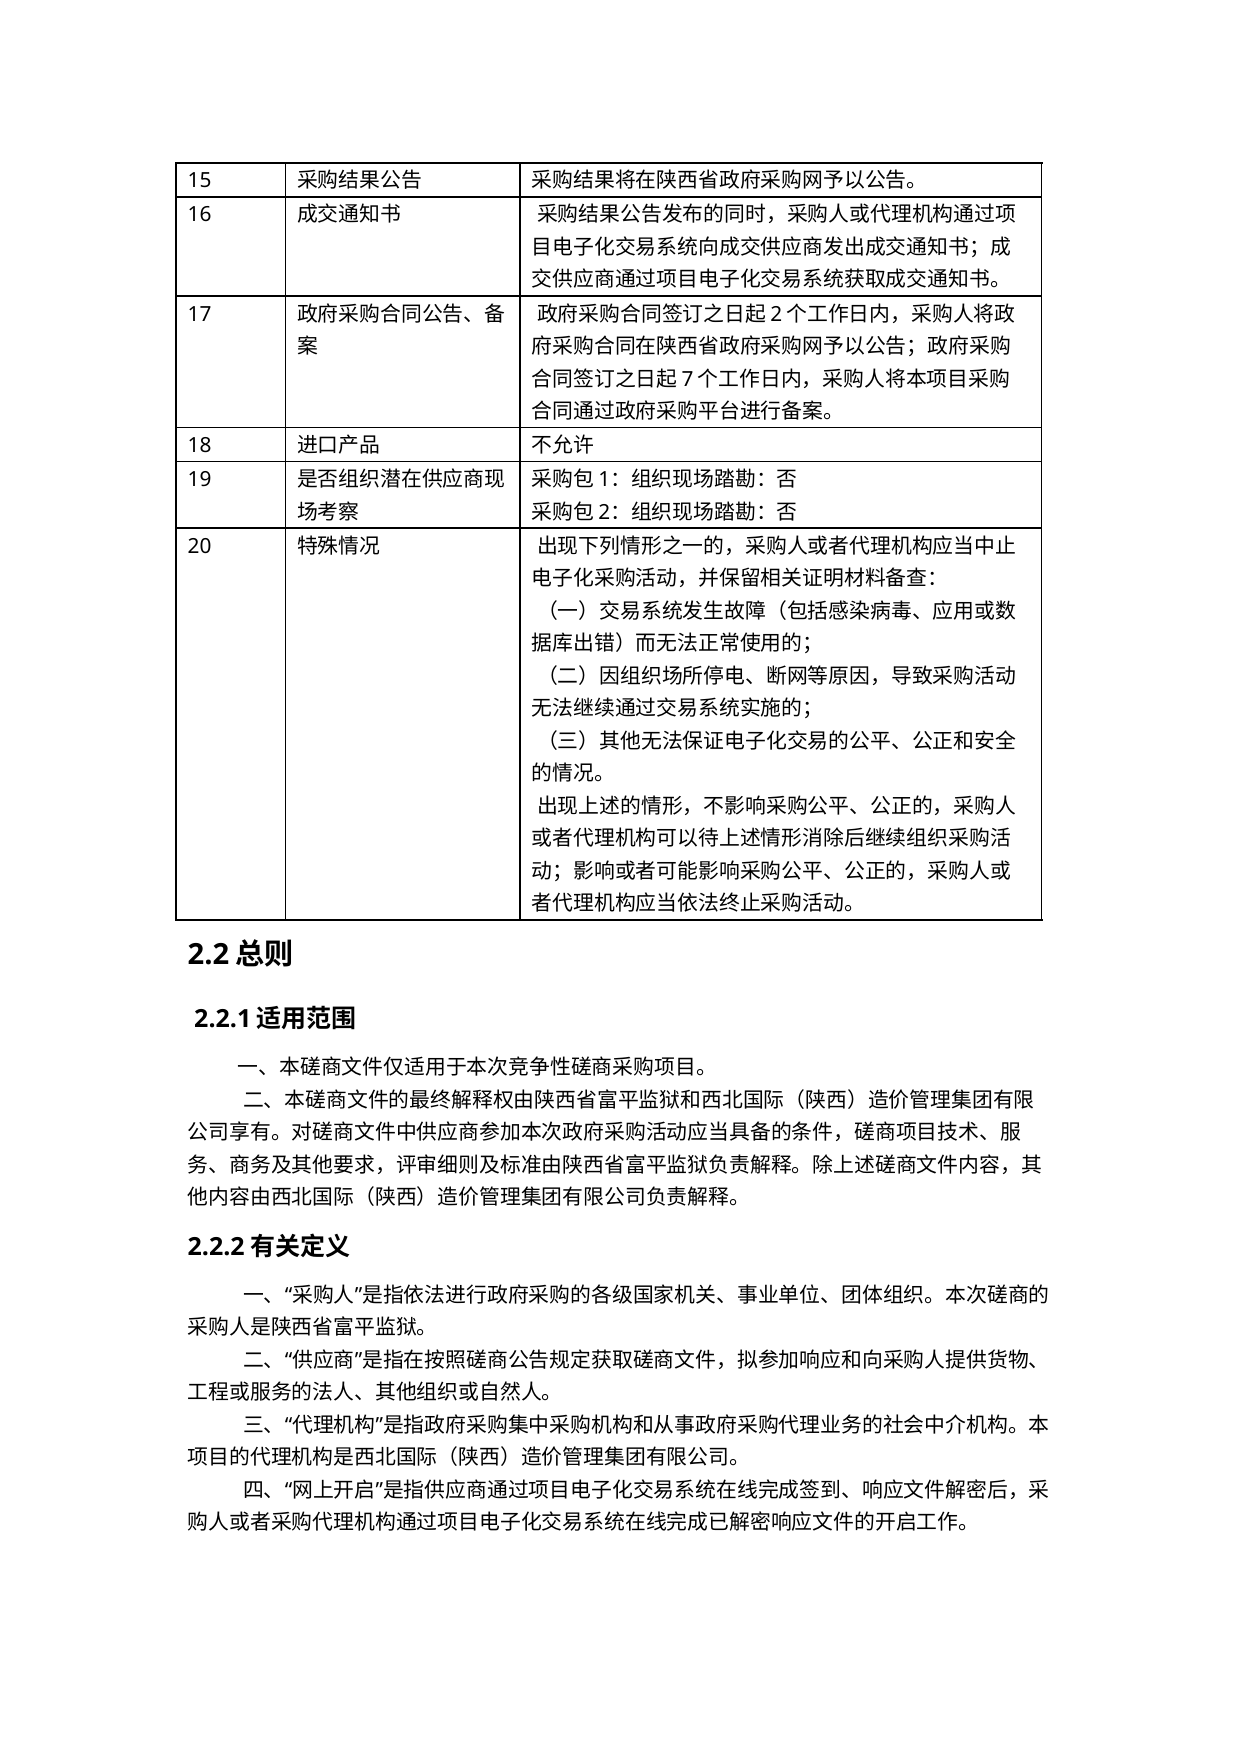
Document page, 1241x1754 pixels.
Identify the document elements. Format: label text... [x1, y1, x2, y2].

table_cell 15 [177, 164, 285, 196]
table_cell 进口产品 [286, 428, 519, 461]
table_cell 采购结果公告发布的同时，采购人或代理机构通过项目电子化交易系统向成交供应商发出成交通知书；成交供应商通过项目电子化交易系统获取成交通知书。 [521, 198, 1041, 295]
text 二、本磋商文件的最终解释权由陕西省富平监狱和西北国际（陕西）造价管理集团有限公司享有。对磋商文件中供应商参加本次政府采购活动应当具备的条件，磋商项目技术、服务、商务及其他要求，评审细则及标准由陕西省富平监狱负责解释。除上述磋商文件内容，其他内容由西北国际（陕西）造价管理集团有限公司负责解释。 [187, 1083, 1053, 1213]
table_cell 16 [177, 198, 285, 295]
table_cell 成交通知书 [286, 198, 519, 295]
table_cell 政府采购合同公告、备案 [286, 297, 519, 427]
table_cell 采购结果公告 [286, 164, 519, 196]
table_cell 不允许 [521, 428, 1041, 461]
table_cell 是否组织潜在供应商现场考察 [286, 462, 519, 527]
text 2.2.1适用范围 [187, 985, 1053, 1050]
table_cell 采购包1：组织现场踏勘：否 采购包2：组织现场踏勘：否 [521, 462, 1041, 527]
text 四、“网上开启”是指供应商通过项目电子化交易系统在线完成签到、响应文件解密后，采购人或者采购代理机构通过项目电子化交易系统在线完成已解密响应文件的开启工作。 [187, 1473, 1053, 1538]
table_cell 20 [177, 529, 285, 919]
table_cell 政府采购合同签订之日起2个工作日内，采购人将政府采购合同在陕西省政府采购网予以公告；政府采购合同签订之日起7个工作日内，采购人将本项目采购合同通过政府采购平台进行备案。 [521, 297, 1041, 427]
text 2.2总则 [187, 920, 1053, 985]
text 一、本磋商文件仅适用于本次竞争性磋商采购项目。 [187, 1050, 1053, 1083]
text 2.2.2有关定义 [187, 1213, 1053, 1278]
table_cell 特殊情况 [286, 529, 519, 919]
table_cell 19 [177, 462, 285, 527]
text 三、“代理机构”是指政府采购集中采购机构和从事政府采购代理业务的社会中介机构。本项目的代理机构是西北国际（陕西）造价管理集团有限公司。 [187, 1408, 1053, 1473]
table_cell 出现下列情形之一的，采购人或者代理机构应当中止电子化采购活动，并保留相关证明材料备查： （一）交易系统发生故障（包括感染病毒、应用或数据库出错）而无法正常使用的； （二）因组织场所停电、断网等原因，导致采购活动无法继续通过交易系统实施的； （三）其他无法保证电子化交易的公平、公正和安全的情况。 出现上述的情形，不影响采购公平、公正的，采购人或者代理机构可以待上述情形消除后继续组织采购活动；影响或者可能影响采购公平、公正的，采购人或者代理机构应当依法终止采购活动。 [521, 529, 1041, 919]
text 二、“供应商”是指在按照磋商公告规定获取磋商文件，拟参加响应和向采购人提供货物、工程或服务的法人、其他组织或自然人。 [187, 1343, 1053, 1408]
table_cell 采购结果将在陕西省政府采购网予以公告。 [521, 164, 1041, 196]
table_cell 18 [177, 428, 285, 461]
text 一、“采购人”是指依法进行政府采购的各级国家机关、事业单位、团体组织。本次磋商的采购人是陕西省富平监狱。 [187, 1278, 1053, 1343]
table_cell 17 [177, 297, 285, 427]
